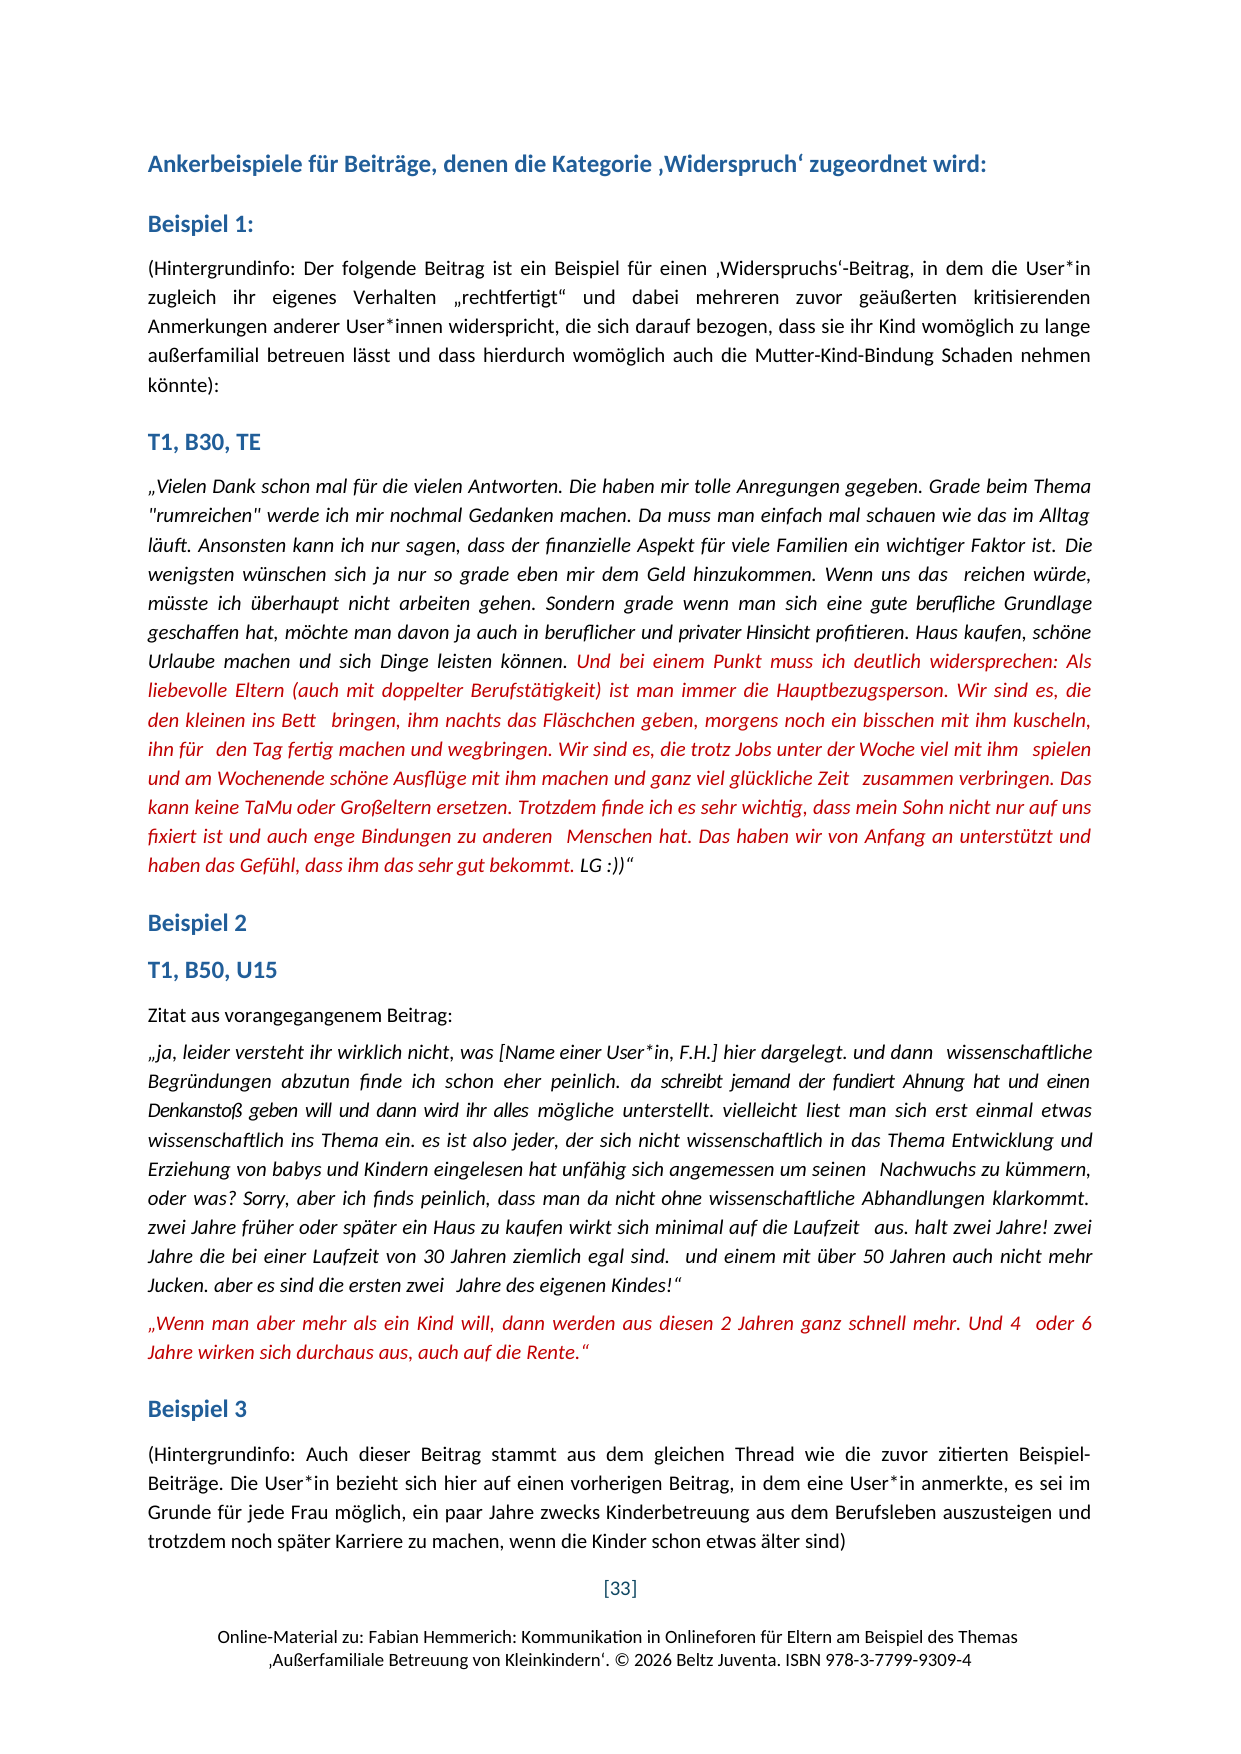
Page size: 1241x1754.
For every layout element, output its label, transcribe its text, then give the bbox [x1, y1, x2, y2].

subtitle Beispiel 3 [148, 1393, 1092, 1424]
subtitle T1, B30, TE [148, 426, 1092, 457]
text (Hintergrundinfo: Auch dieser Beitrag stammt aus dem gleichen Thread wie die zuvor zitierten Beispiel-Beiträge. Die User*in bezieht sich hier auf einen vorherigen Beitrag, in dem eine User*in anmerkte, es sei im Grunde für jede Frau möglich, ein paar Jahre zwecks Kinderbetreuung aus dem Berufsleben auszusteigen und trotzdem noch später Karriere zu machen, wenn die Kinder schon etwas älter sind) [148, 1441, 1092, 1554]
text Zitat aus vorangegangenem Beitrag: [148, 1002, 1092, 1027]
subtitle Beispiel 2 [148, 907, 1092, 937]
text (Hintergrundinfo: Der folgende Beitrag ist ein Beispiel für einen ‚Widerspruchs‘-Beitrag, in dem die User*in zugleich ihr eigenes Verhalten „rechtfertigt“ und dabei mehreren zuvor geäußerten kritisierenden Anmerkungen anderer User*innen widerspricht, die sich darauf bezogen, dass sie ihr Kind womöglich zu lange außerfamilial betreuen lässt und dass hierdurch womöglich auch die Mutter-Kind-Bindung Schaden nehmen könnte): [148, 255, 1092, 397]
text „Vielen Dank schon mal für die vielen Antworten. Die haben mir tolle Anregungen gegeben. Grade beim Thema "rumreichen" werde ich mir nochmal Gedanken machen. Da muss man einfach mal schauen wie das im Alltag läuft. Ansonsten kann ich nur sagen, dass der finanzielle Aspekt für viele Familien ein wichtiger Faktor ist. Die wenigsten wünschen sich ja nur so grade eben mir dem Geld hinzukommen. Wenn uns das reichen würde, müsste ich überhaupt nicht arbeiten gehen. Sondern grade wenn man sich eine gute berufliche Grundlage geschaffen hat, möchte man davon ja auch in beruflicher und privater Hinsicht profitieren. Haus kaufen, schöne Urlaube machen und sich Dinge leisten können. Und bei einem Punkt muss ich deutlich widersprechen: Als liebevolle Eltern (auch mit doppelter Berufstätigkeit) ist man immer die Hauptbezugsperson. Wir sind es, die den kleinen ins Bett bringen, ihm nachts das Fläschchen geben, morgens noch ein bisschen mit ihm kuscheln, ihn für den Tag fertig machen und wegbringen. Wir sind es, die trotz Jobs unter der Woche viel mit ihm spielen und am Wochenende schöne Ausflüge mit ihm machen und ganz viel glückliche Zeit zusammen verbringen. Das kann keine TaMu oder Großeltern ersetzen. Trotzdem finde ich es sehr wichtig, dass mein Sohn nicht nur auf uns fixiert ist und auch enge Bindungen zu anderen Menschen hat. Das haben wir von Anfang an unterstützt und haben das Gefühl, dass ihm das sehr gut bekommt. LG :))“ [148, 473, 1092, 878]
subtitle T1, B50, U15 [148, 954, 1092, 985]
subtitle Ankerbeispiele für Beiträge, denen die Kategorie ‚Widerspruch‘ zugeordnet wird: [148, 148, 1092, 178]
text „ja, leider versteht ihr wirklich nicht, was [Name einer User*in, F.H.] hier dargelegt. und dann wissenschaftliche Begründungen abzutun finde ich schon eher peinlich. da schreibt jemand der fundiert Ahnung hat und einen Denkanstoß geben will und dann wird ihr alles mögliche unterstellt. vielleicht liest man sich erst einmal etwas wissenschaftlich ins Thema ein. es ist also jeder, der sich nicht wissenschaftlich in das Thema Entwicklung und Erziehung von babys und Kindern eingelesen hat unfähig sich angemessen um seinen Nachwuchs zu kümmern, oder was? Sorry, aber ich finds peinlich, dass man da nicht ohne wissenschaftliche Abhandlungen klarkommt. zwei Jahre früher oder später ein Haus zu kaufen wirkt sich minimal auf die Laufzeit aus. halt zwei Jahre! zwei Jahre die bei einer Laufzeit von 30 Jahren ziemlich egal sind. und einem mit über 50 Jahren auch nicht mehr Jucken. aber es sind die ersten zwei Jahre des eigenen Kindes!“ [148, 1039, 1092, 1298]
subtitle Beispiel 1: [148, 208, 1092, 238]
text „Wenn man aber mehr als ein Kind will, dann werden aus diesen 2 Jahren ganz schnell mehr. Und 4 oder 6 Jahre wirken sich durchaus aus, auch auf die Rente.“ [148, 1310, 1092, 1365]
